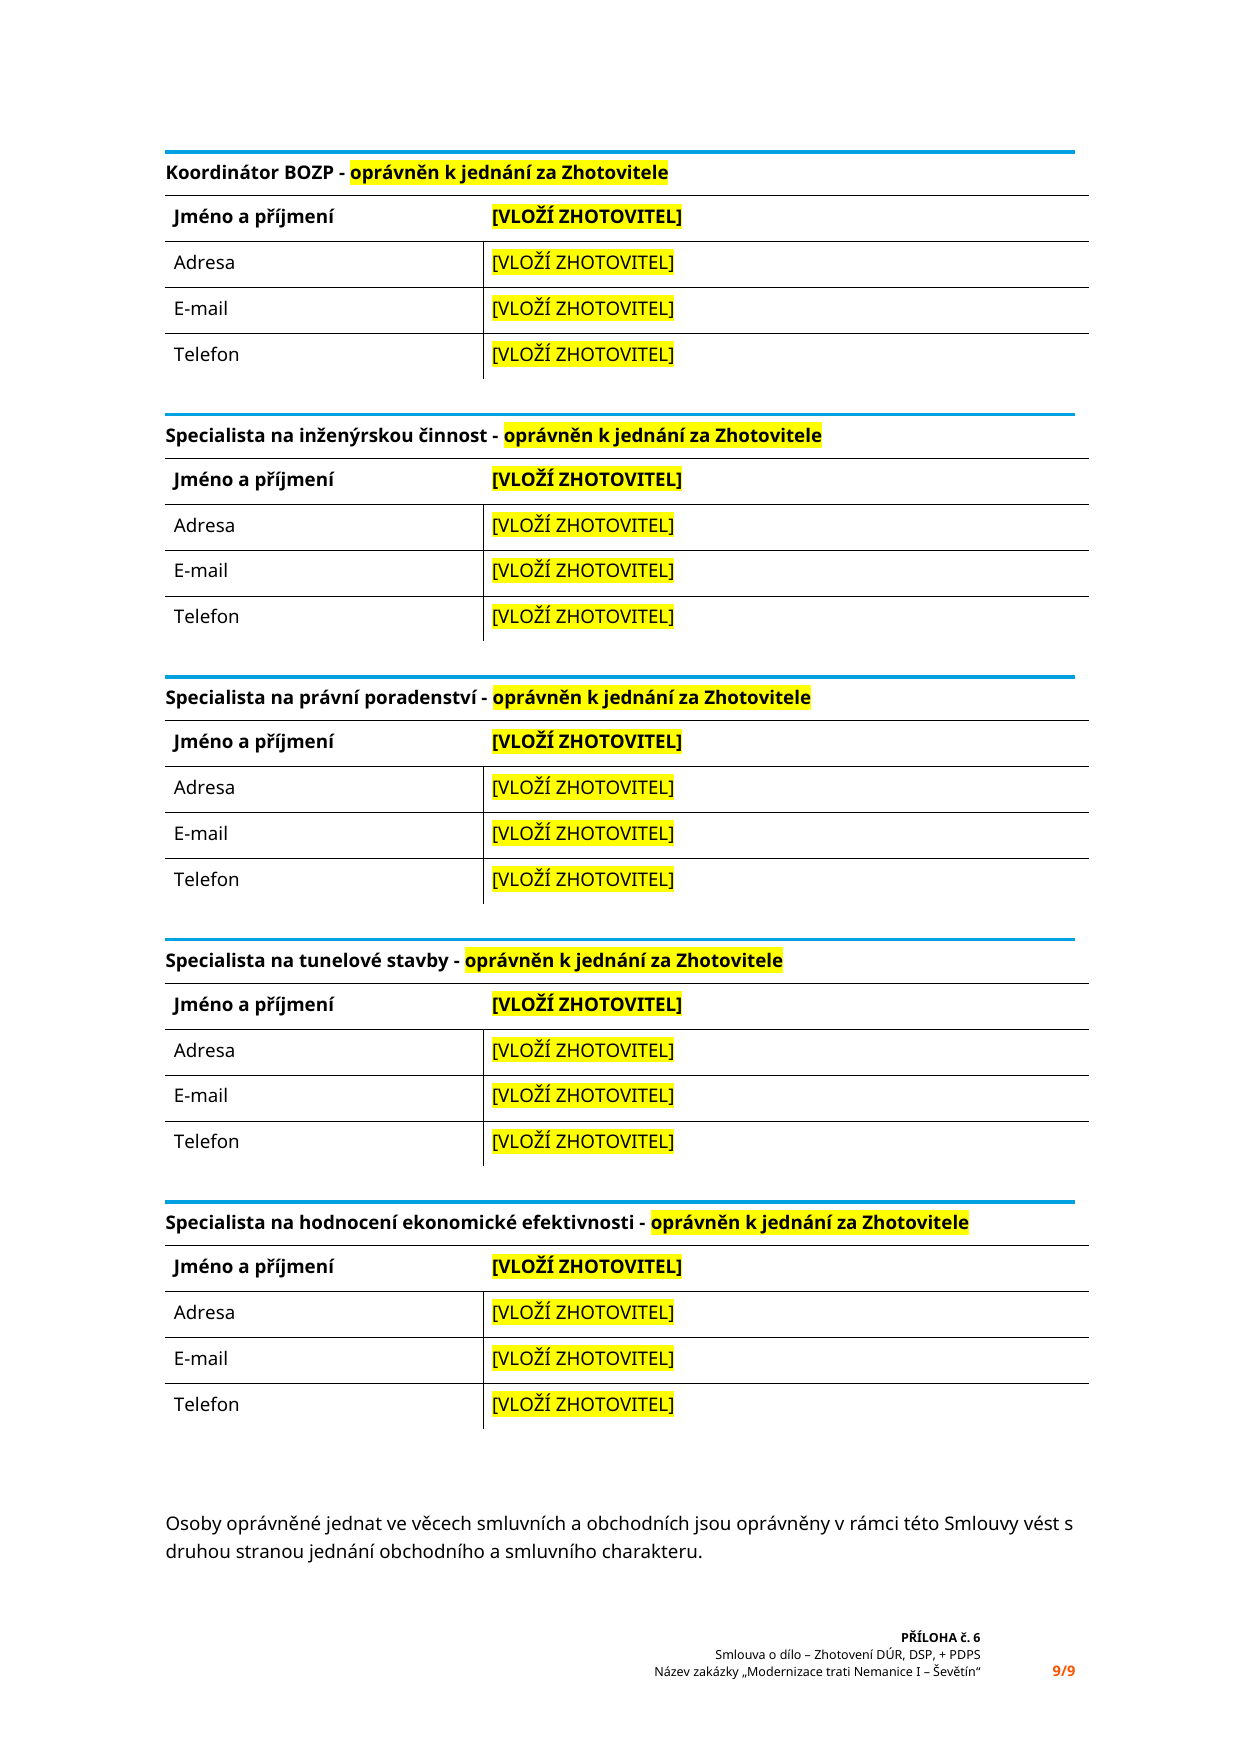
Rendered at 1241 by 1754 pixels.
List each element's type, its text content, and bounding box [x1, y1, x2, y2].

table_cell Adresa [165, 1292, 483, 1337]
text Specialista na tunelové stavby - oprávněn k jednání za Zhotovitele [165, 941, 1075, 973]
table_cell [VLOŽÍ ZHOTOVITEL] [484, 1122, 1089, 1166]
table_header [VLOŽÍ ZHOTOVITEL] [484, 984, 1089, 1029]
table_cell Adresa [165, 505, 483, 549]
table_cell [VLOŽÍ ZHOTOVITEL] [484, 334, 1089, 379]
table_cell Adresa [165, 1030, 483, 1074]
table_cell [VLOŽÍ ZHOTOVITEL] [484, 505, 1089, 549]
table_cell Adresa [165, 242, 483, 287]
table_cell [VLOŽÍ ZHOTOVITEL] [484, 1030, 1089, 1074]
table_header [VLOŽÍ ZHOTOVITEL] [484, 459, 1089, 504]
table_cell Telefon [165, 1384, 483, 1429]
table_cell [VLOŽÍ ZHOTOVITEL] [484, 1338, 1089, 1383]
table_cell E-mail [165, 1076, 483, 1121]
text Koordinátor BOZP - oprávněn k jednání za Zhotovitele [165, 154, 1075, 185]
table_cell [VLOŽÍ ZHOTOVITEL] [484, 288, 1089, 333]
table_header [VLOŽÍ ZHOTOVITEL] [484, 721, 1089, 766]
table_cell [VLOŽÍ ZHOTOVITEL] [484, 551, 1089, 596]
table_cell Telefon [165, 859, 483, 904]
table_cell [VLOŽÍ ZHOTOVITEL] [484, 1292, 1089, 1337]
table_header Jméno a příjmení [165, 984, 484, 1029]
table_cell Telefon [165, 597, 483, 641]
table_cell E-mail [165, 813, 483, 858]
table_cell Adresa [165, 767, 483, 812]
table_cell [VLOŽÍ ZHOTOVITEL] [484, 242, 1089, 287]
table_header Jméno a příjmení [165, 196, 484, 241]
table_cell [VLOŽÍ ZHOTOVITEL] [484, 767, 1089, 812]
table_cell [VLOŽÍ ZHOTOVITEL] [484, 1384, 1089, 1429]
table_cell [VLOŽÍ ZHOTOVITEL] [484, 813, 1089, 858]
table_cell E-mail [165, 551, 483, 596]
table_header Jméno a příjmení [165, 721, 484, 766]
table_header Jméno a příjmení [165, 459, 484, 504]
table_cell [VLOŽÍ ZHOTOVITEL] [484, 859, 1089, 904]
table_cell E-mail [165, 1338, 483, 1383]
table_cell E-mail [165, 288, 483, 333]
text Osoby oprávněné jednat ve věcech smluvních a obchodních jsou oprávněny v rámci této Smlouvy vést s druhou stranou jednání obchodního a smluvního charakteru. [165, 1510, 1075, 1563]
table_cell Telefon [165, 1122, 483, 1166]
table_cell [VLOŽÍ ZHOTOVITEL] [484, 1076, 1089, 1121]
text Specialista na inženýrskou činnost - oprávněn k jednání za Zhotovitele [165, 416, 1075, 448]
text Specialista na právní poradenství - oprávněn k jednání za Zhotovitele [165, 679, 1075, 710]
table_cell Telefon [165, 334, 483, 379]
table_cell [VLOŽÍ ZHOTOVITEL] [484, 597, 1089, 641]
text Specialista na hodnocení ekonomické efektivnosti - oprávněn k jednání za Zhotovitele [165, 1204, 1075, 1235]
table_header [VLOŽÍ ZHOTOVITEL] [484, 196, 1089, 241]
table_header Jméno a příjmení [165, 1246, 484, 1291]
table_header [VLOŽÍ ZHOTOVITEL] [484, 1246, 1089, 1291]
